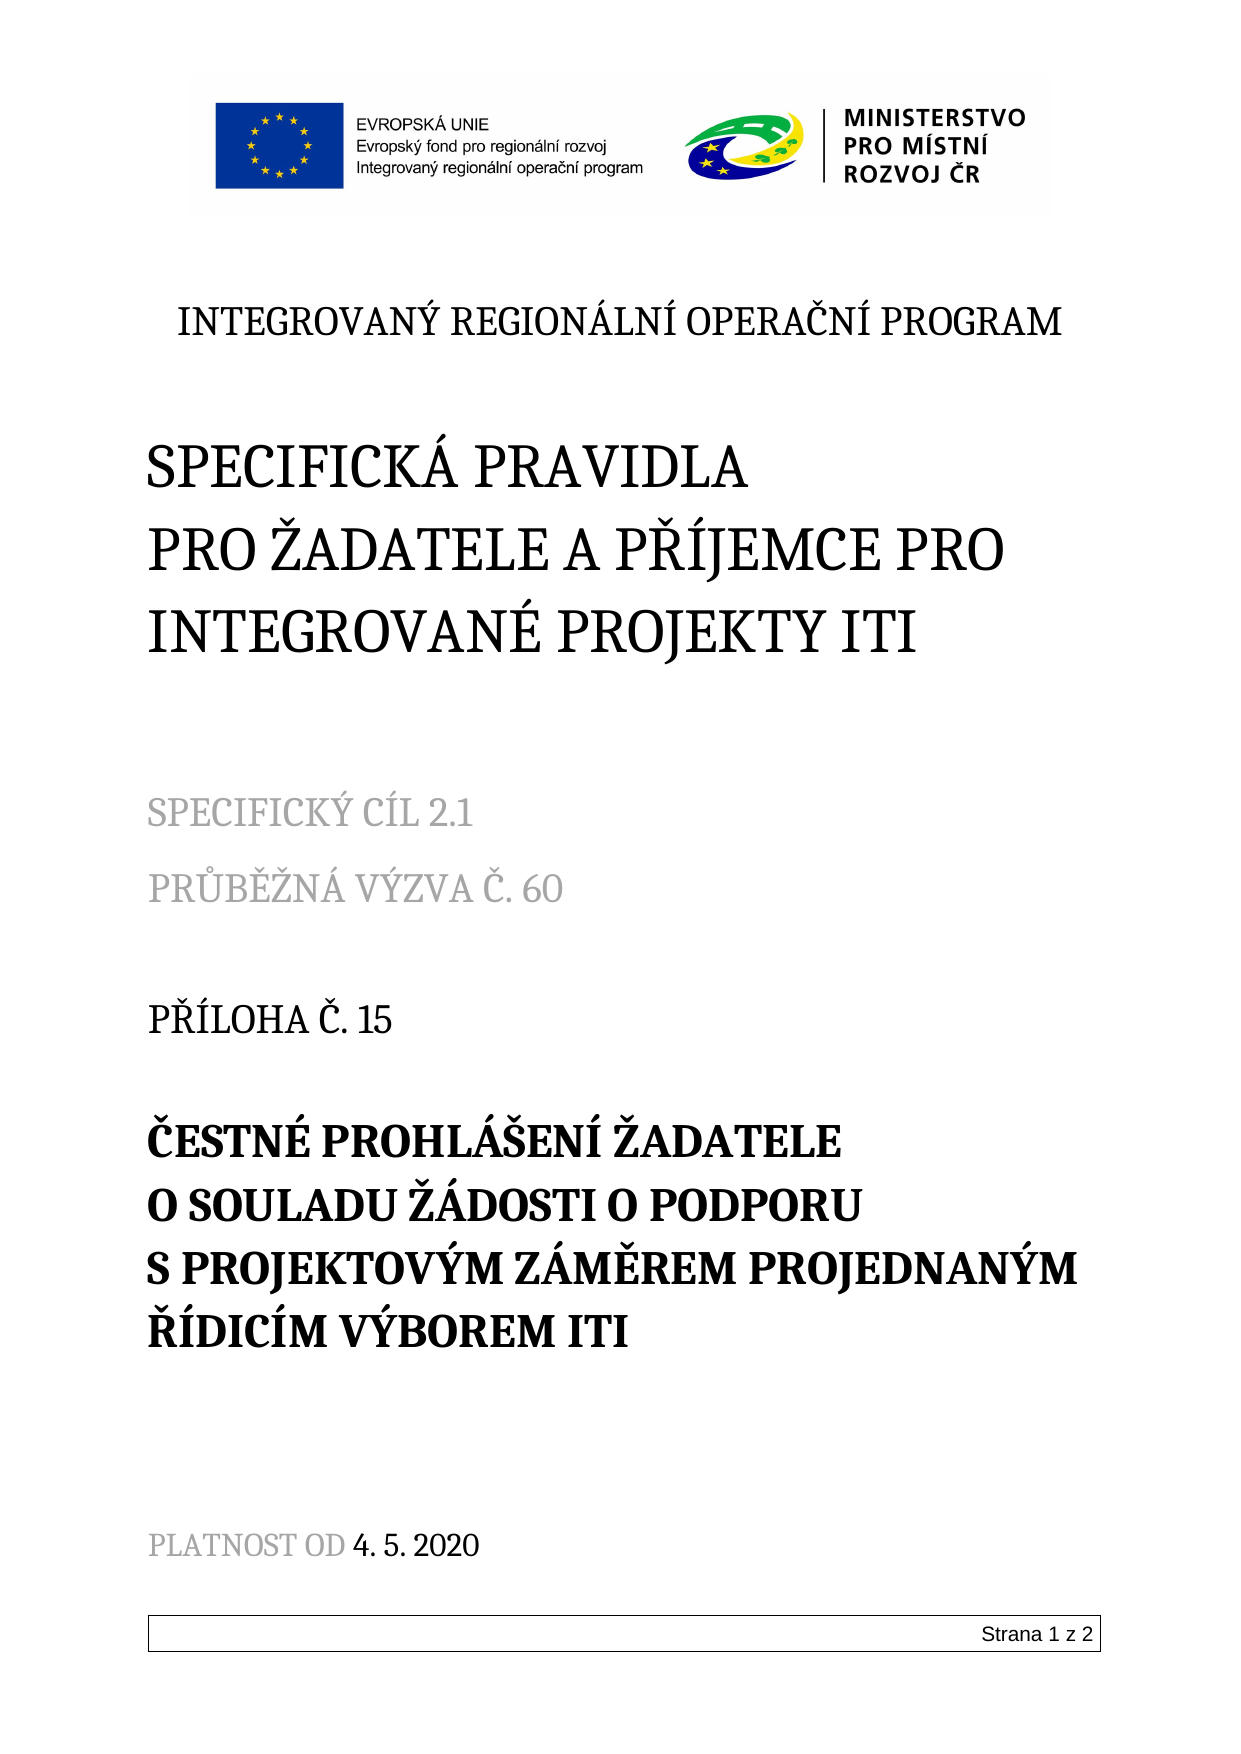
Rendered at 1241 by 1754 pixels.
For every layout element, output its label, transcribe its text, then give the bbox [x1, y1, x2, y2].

text pLATNOST OD 4. 5. 2020 [148, 1527, 1093, 1565]
text Specifická PRAVIDLA [148, 431, 1093, 503]
picture [187, 73, 1053, 217]
text Průběžná výzva Č. 60 [148, 865, 1093, 913]
text INTEGROVANÝ REGIONÁLNÍ OPERAČNÍ PROGRAM [148, 298, 1093, 346]
text PŘÍLOHA Č. 15 [148, 996, 1093, 1044]
text PRO ŽADATELE A PŘÍJEMCE pro integrované projekty ITI [148, 514, 1093, 668]
text Čestné prohlášení žadatele o souladu žádosti o podporu s projektovým záměrem projednaným Řídicím výborem ITI [148, 1114, 1093, 1359]
text Specifický cíl 2.1 [148, 789, 1093, 837]
